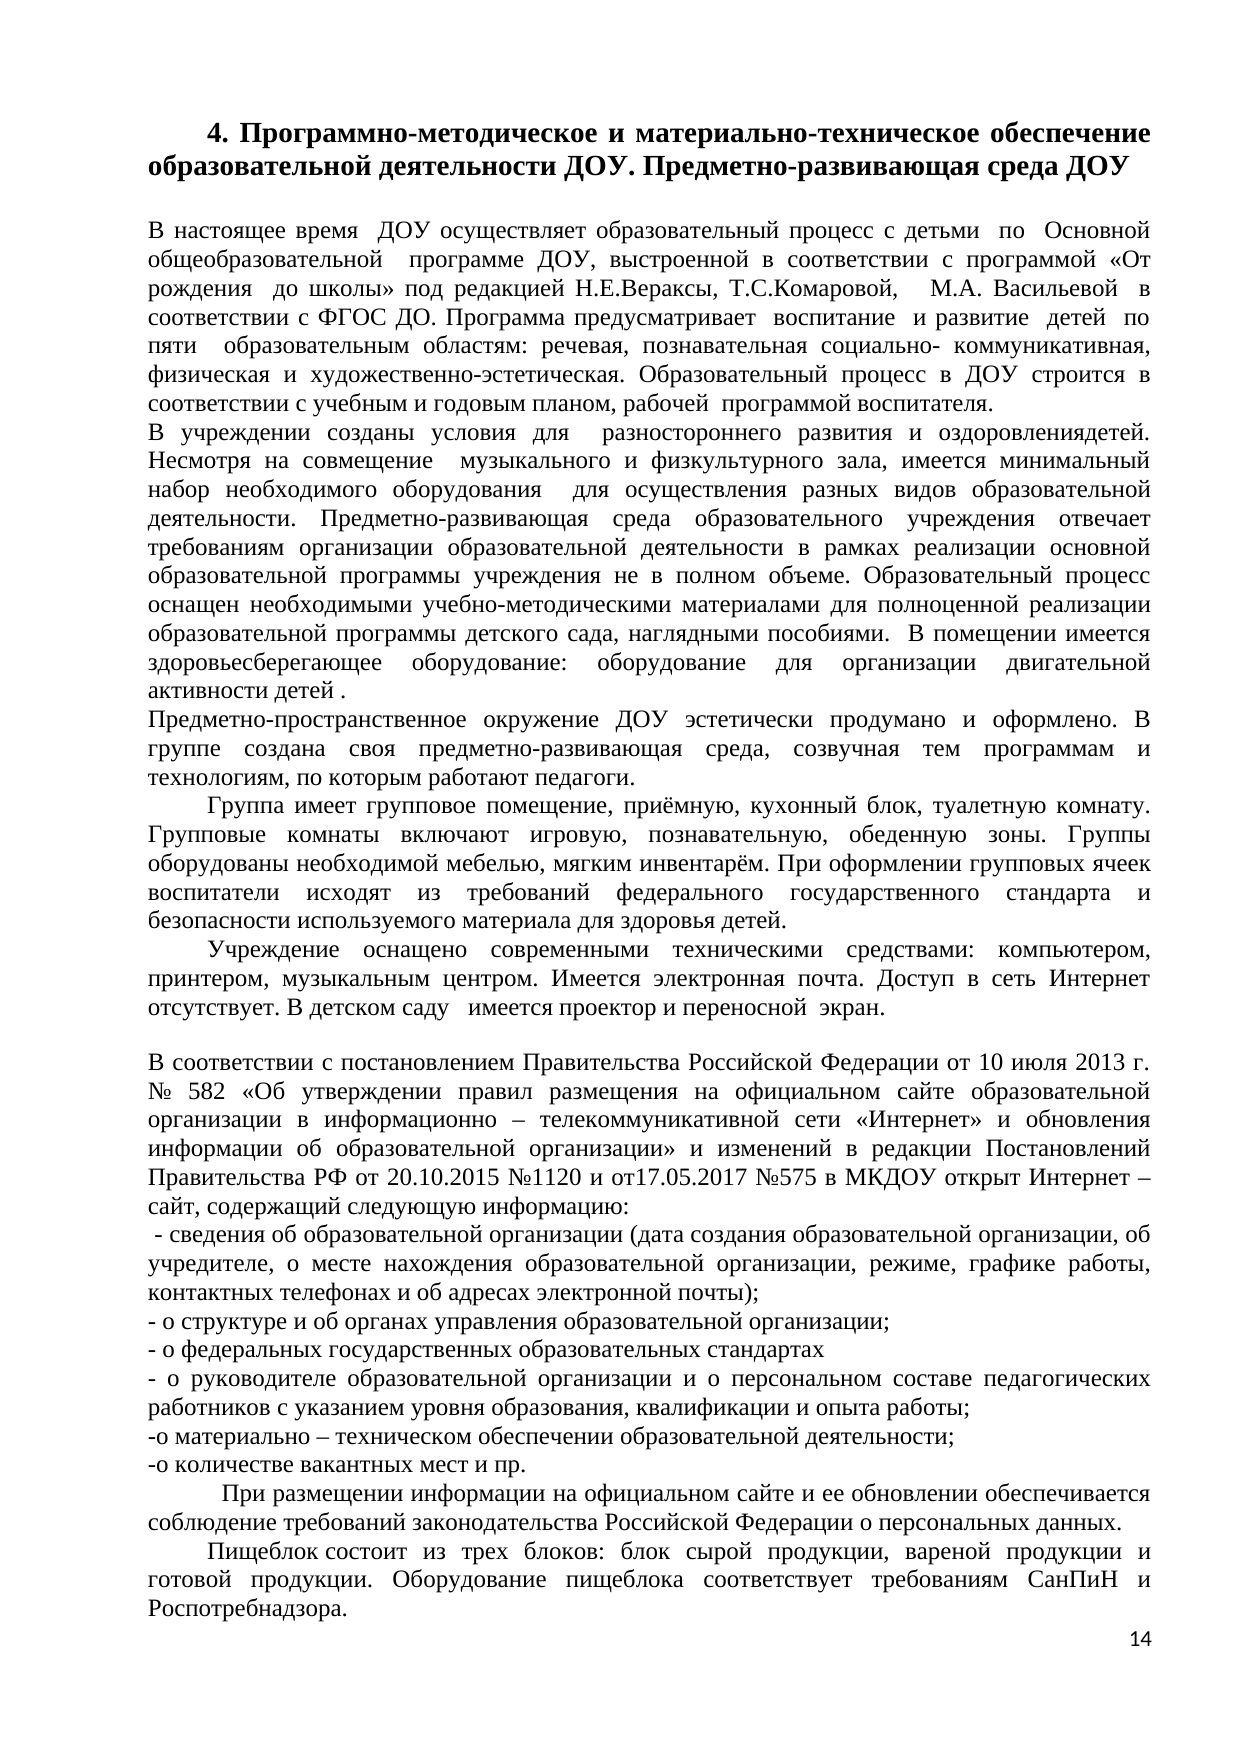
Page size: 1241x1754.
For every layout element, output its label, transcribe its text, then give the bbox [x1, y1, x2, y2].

text В соответствии с постановлением Правительства Российской Федерации от 10 июля 2013 г. № 582 «Об утверждении правил размещения на официальном сайте образовательной организации в информационно – телекоммуникативной сети «Интернет» и обновления информации об образовательной организации» и изменений в редакции Постановлений Правительства РФ от 20.10.2015 №1120 и от17.05.2017 №575 в МКДОУ открыт Интернет – сайт, содержащий следующую информацию: [148, 1047, 1152, 1219]
text Учреждение оснащено современными техническими средствами: компьютером, принтером, музыкальным центром. Имеется электронная почта. Доступ в сеть Интернет отсутствует. В детском саду имеется проектор и переносной экран. [148, 934, 1152, 1021]
text При размещении информации на официальном сайте и ее обновлении обеспечивается соблюдение требований законодательства Российской Федерации о персональных данных. [148, 1478, 1152, 1536]
text - о руководителе образовательной организации и о персональном составе педагогических работников с указанием уровня образования, квалификации и опыта работы; [148, 1363, 1152, 1421]
text 4. Программно-методическое и материально-техническое обеспечение образовательной деятельности ДОУ. Предметно-развивающая среда ДОУ [148, 115, 1152, 182]
text Предметно-пространственное окружение ДОУ эстетически продумано и оформлено. В группе создана своя предметно-развивающая среда, созвучная тем программам и технологиям, по которым работают педагоги. [148, 704, 1152, 791]
text - о структуре и об органах управления образовательной организации; [148, 1306, 1152, 1334]
text В учреждении созданы условия для разностороннего развития и оздоровлениядетей. Несмотря на совмещение музыкального и физкультурного зала, имеется минимальный набор необходимого оборудования для осуществления разных видов образовательной деятельности. Предметно-развивающая среда образовательного учреждения отвечает требованиям организации образовательной деятельности в рамках реализации основной образовательной программы учреждения не в полном объеме. Образовательный процесс оснащен необходимыми учебно-методическими материалами для полноценной реализации образовательной программы детского сада, наглядными пособиями. В помещении имеется здоровьесберегающее оборудование: оборудование для организации двигательной активности детей . [148, 417, 1152, 704]
text -о количестве вакантных мест и пр. [148, 1449, 1152, 1478]
text В настоящее время ДОУ осуществляет образовательный процесс с детьми по Основной общеобразовательной программе ДОУ, выстроенной в соответствии с программой «От рождения до школы» под редакцией Н.Е.Вераксы, Т.С.Комаровой, М.А. Васильевой в соответствии с ФГОС ДО. Программа предусматривает воспитание и развитие детей по пяти образовательным областям: речевая, познавательная социально- коммуникативная, физическая и художественно-эстетическая. Образовательный процесс в ДОУ строится в соответствии с учебным и годовым планом, рабочей программой воспитателя. [148, 216, 1152, 417]
text -о материально – техническом обеспечении образовательной деятельности; [148, 1421, 1152, 1449]
text Группа имеет групповое помещение, приёмную, кухонный блок, туалетную комнату. Групповые комнаты включают игровую, познавательную, обеденную зоны. Группы оборудованы необходимой мебелью, мягким инвентарём. При оформлении групповых ячеек воспитатели исходят из требований федерального государственного стандарта и безопасности используемого материала для здоровья детей. [148, 791, 1152, 934]
text Пищеблок состоит из трех блоков: блок сырой продукции, вареной продукции и готовой продукции. Оборудование пищеблока соответствует требованиям СанПиН и Роспотребнадзора. [148, 1536, 1152, 1622]
text - о федеральных государственных образовательных стандартах [148, 1334, 1152, 1363]
text - сведения об образовательной организации (дата создания образовательной организации, об учредителе, о месте нахождения образовательной организации, режиме, графике работы, контактных телефонах и об адресах электронной почты); [148, 1219, 1152, 1306]
